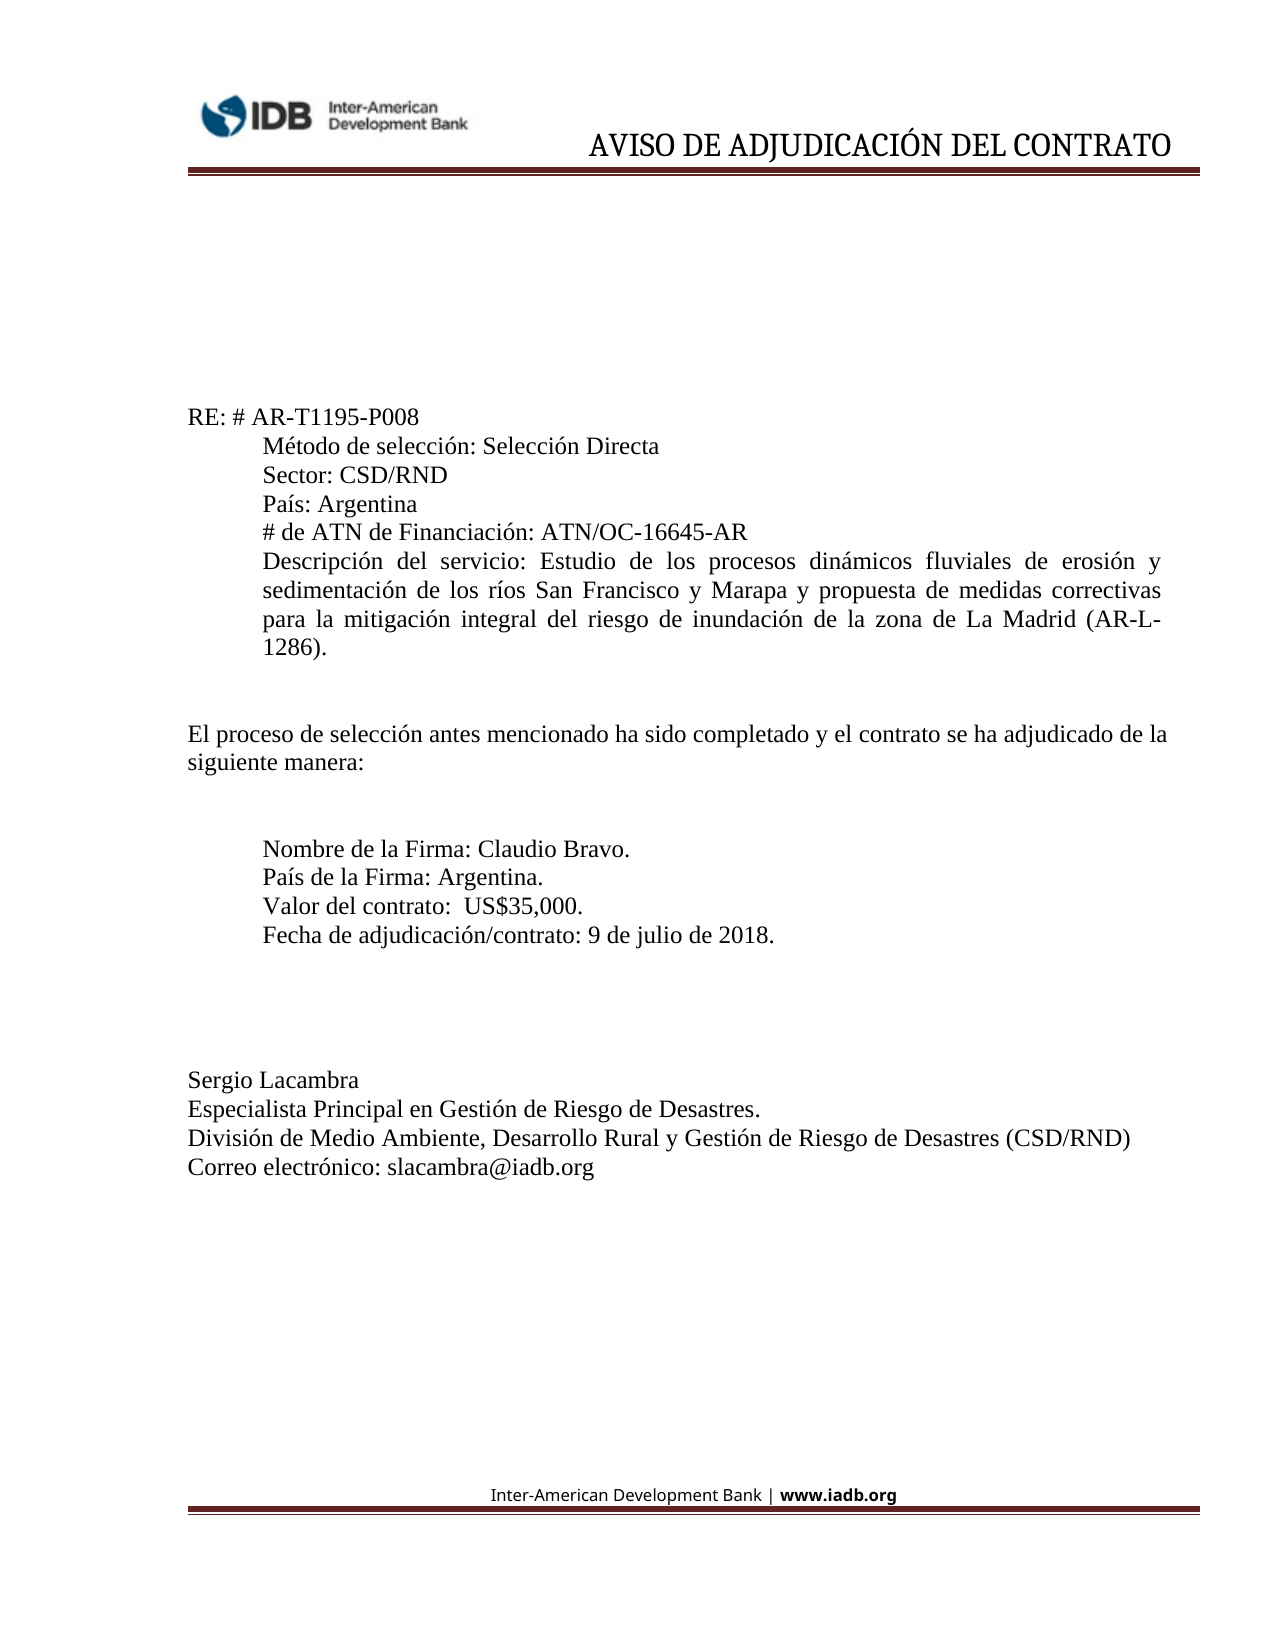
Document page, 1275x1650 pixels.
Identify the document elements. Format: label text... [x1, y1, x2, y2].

text Valor del contrato: US$35,000. [262, 891, 1200, 920]
text Correo electrónico: slacambra@iadb.org [187, 1152, 1200, 1180]
text El proceso de selección antes mencionado ha sido completado y el contrato se ha adjudicado de la siguiente manera: [187, 719, 1200, 776]
text Método de selección: Selección Directa [187, 431, 1200, 460]
text Sector: CSD/RND [187, 460, 1200, 489]
picture [187, 75, 508, 157]
text Descripción del servicio: Estudio de los procesos dinámicos fluviales de erosión y sedimentación de los ríos San Francisco y Marapa y propuesta de medidas correctivas para la mitigación integral del riesgo de inundación de la zona de La Madrid (AR-L-1286). [262, 546, 1162, 661]
text País: Argentina [262, 489, 1200, 517]
text RE: # AR-T1195-P008 [187, 402, 1200, 431]
text País de la Firma: Argentina. [262, 862, 1200, 891]
text Nombre de la Firma: Claudio Bravo. [262, 834, 1200, 862]
text Sergio Lacambra [187, 1065, 1200, 1094]
text División de Medio Ambiente, Desarrollo Rural y Gestión de Riesgo de Desastres (CSD/RND) [187, 1123, 1200, 1152]
text Especialista Principal en Gestión de Riesgo de Desastres. [187, 1094, 1200, 1123]
text # de ATN de Financiación: ATN/OC-16645-AR [262, 517, 1200, 546]
text Fecha de adjudicación/contrato: 9 de julio de 2018. [262, 920, 1200, 949]
